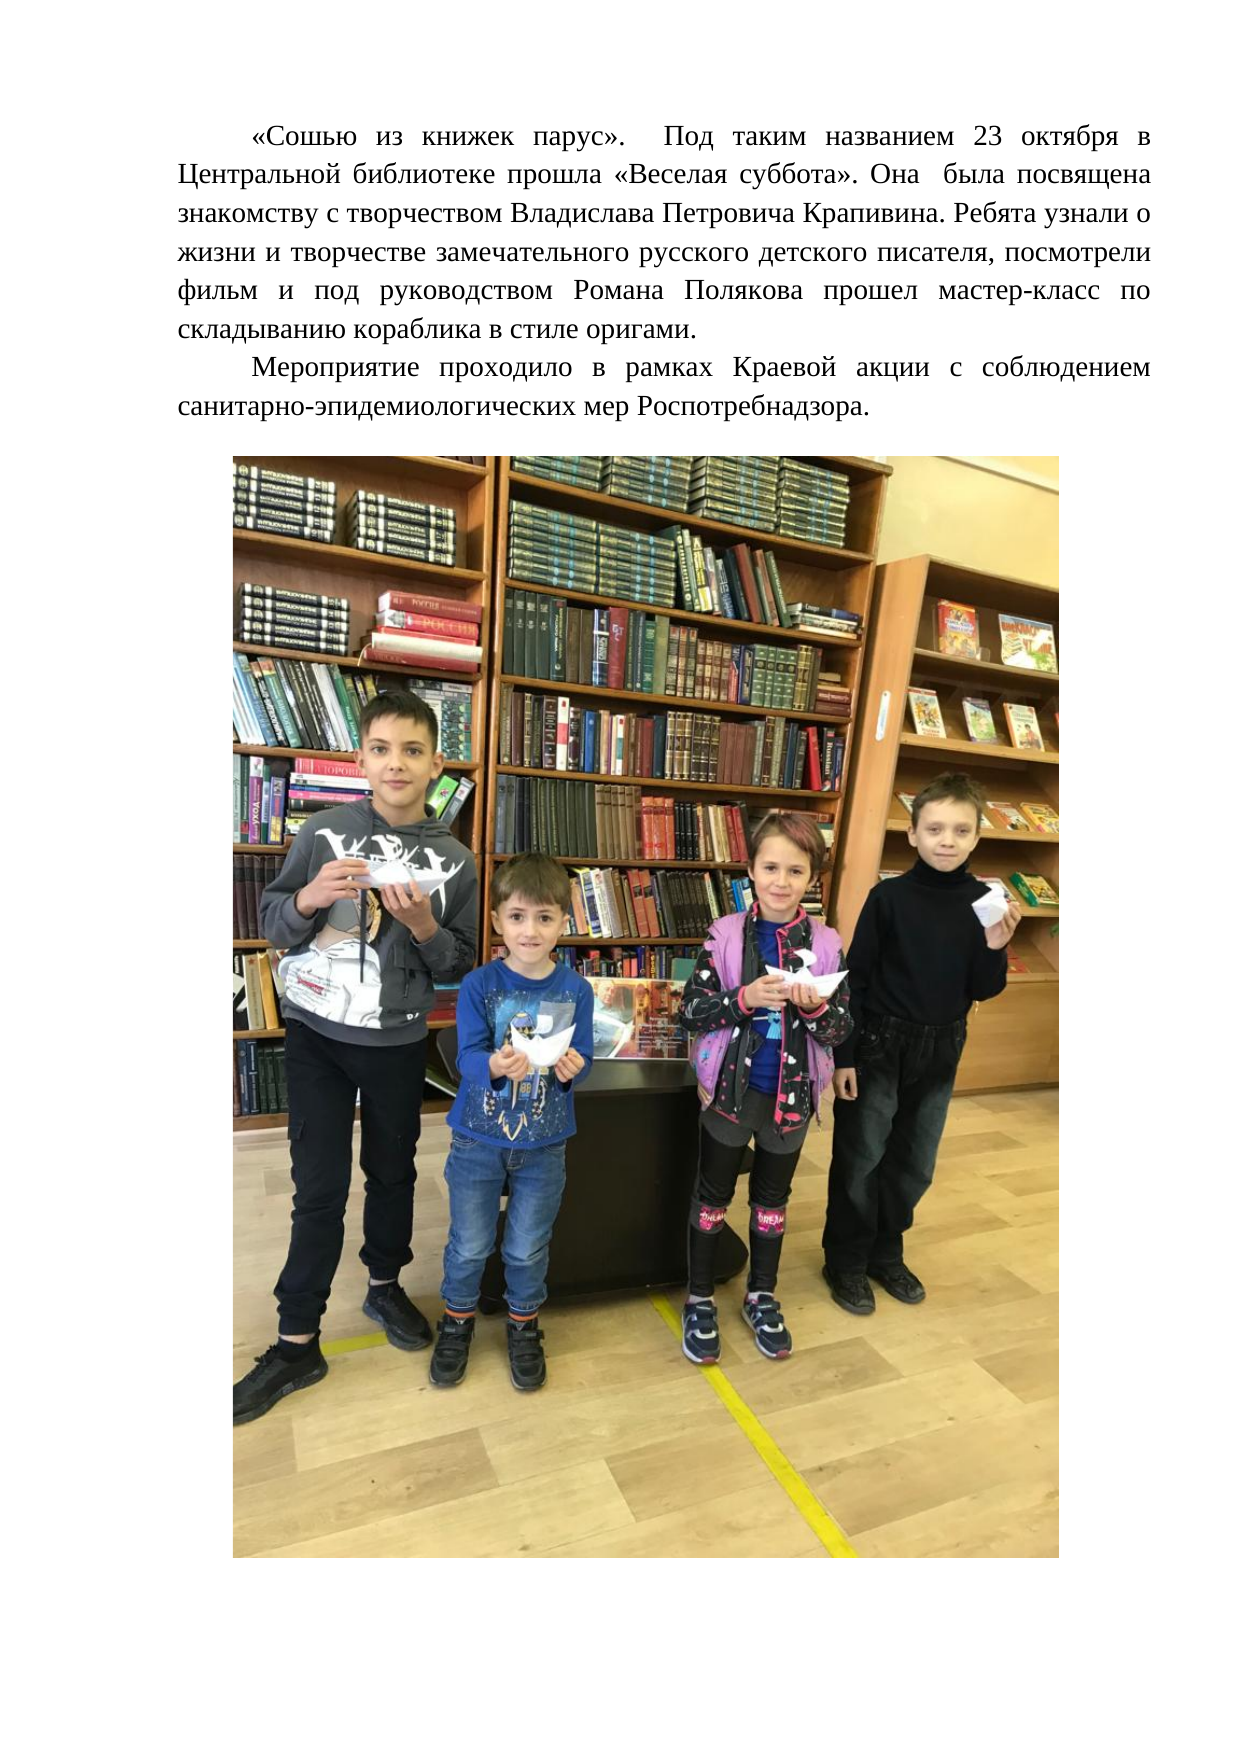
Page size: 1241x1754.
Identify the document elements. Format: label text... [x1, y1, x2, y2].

text «Сошью из книжек парус». Под таким названием 23 октября в Центральной библиотеке прошла «Веселая суббота». Она была посвящена знакомству с творчеством Владислава Петровича Крапивина. Ребята узнали о жизни и творчестве замечательного русского детского писателя, посмотрели фильм и под руководством Романа Полякова прошел мастер-класс по складыванию кораблика в стиле оригами. [177, 118, 1152, 344]
text Мероприятие проходило в рамках Краевой акции с соблюдением санитарно-эпидемиологических мер Роспотребнадзора. [177, 349, 1152, 421]
picture [232, 456, 1059, 1558]
